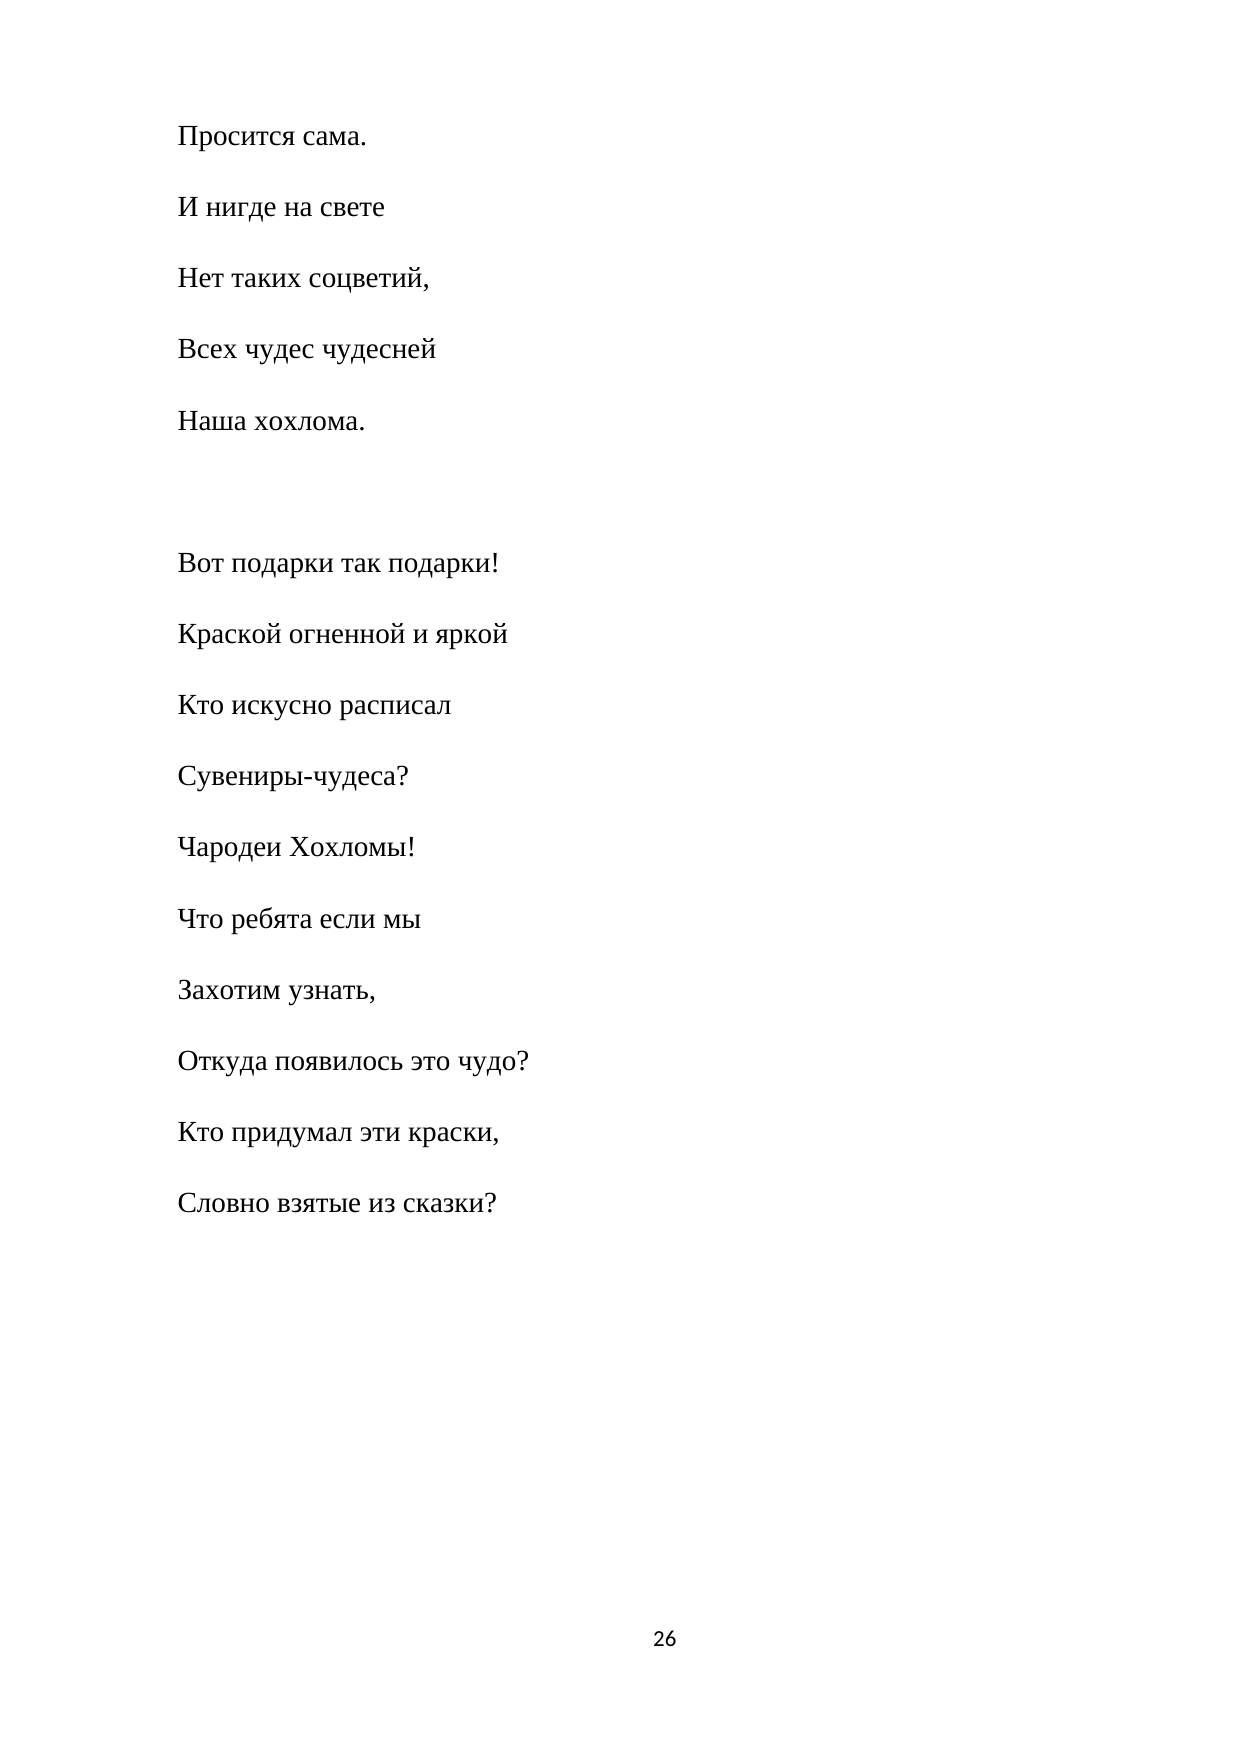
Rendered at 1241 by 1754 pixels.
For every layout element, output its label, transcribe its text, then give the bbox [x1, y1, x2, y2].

text Чародеи Хохломы! [177, 829, 1152, 863]
text Нет таких соцветий, [177, 260, 1152, 294]
text Словно взятые из сказки? [177, 1185, 1152, 1219]
text Кто придумал эти краски, [177, 1114, 1152, 1148]
text Наша хохлома. [177, 403, 1152, 436]
text И нигде на свете [177, 189, 1152, 223]
text Кто искусно расписал [177, 687, 1152, 721]
text Сувениры-чудеса? [177, 758, 1152, 792]
text Вот подарки так подарки! [177, 545, 1152, 578]
text Что ребята если мы [177, 901, 1152, 934]
text Захотим узнать, [177, 972, 1152, 1005]
text Всех чудес чудесней [177, 332, 1152, 365]
text Краской огненной и яркой [177, 616, 1152, 650]
text Просится сама. [177, 118, 1152, 152]
text Откуда появилось это чудо? [177, 1043, 1152, 1077]
